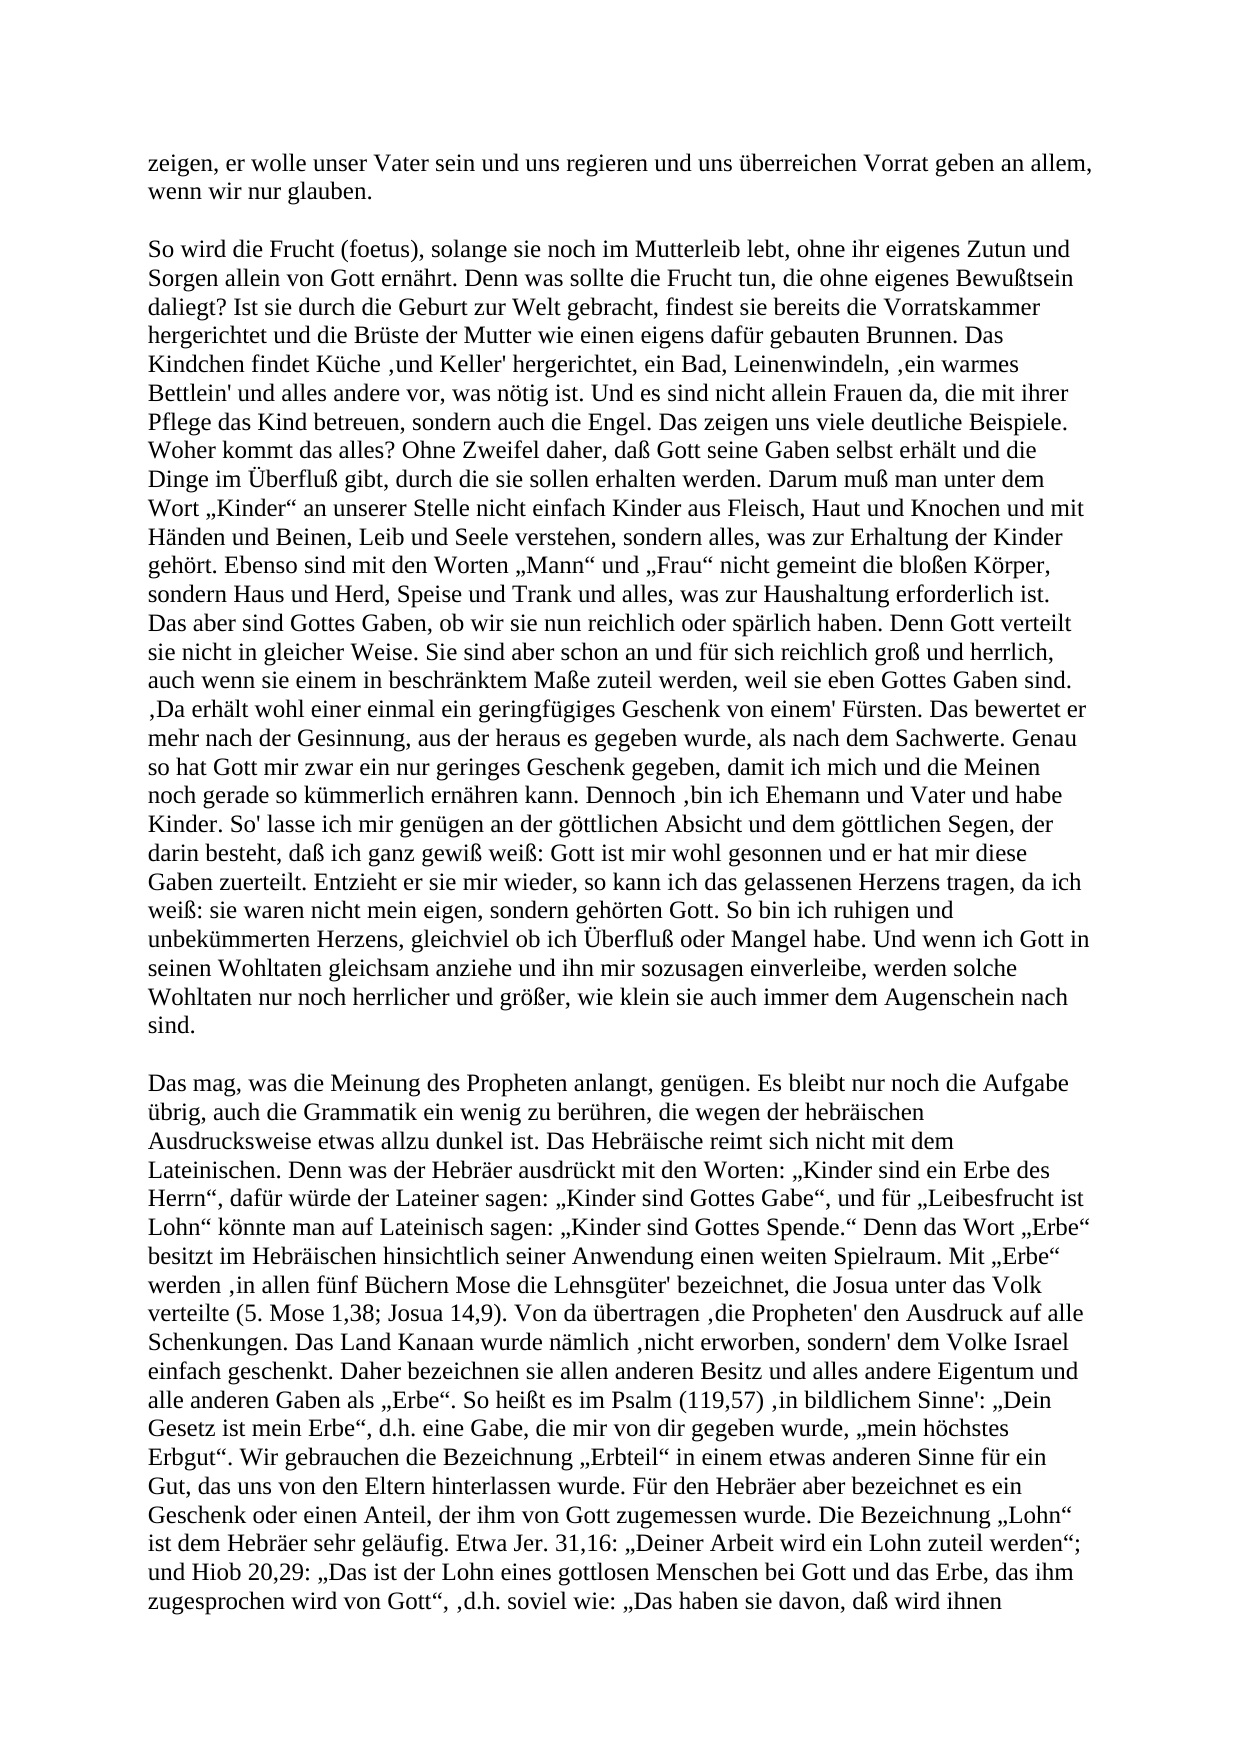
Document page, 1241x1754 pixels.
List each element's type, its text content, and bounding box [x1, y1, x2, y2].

text So wird die Frucht (foetus), solange sie noch im Mutterleib lebt, ohne ihr eigenes Zutun und Sorgen allein von Gott ernährt. Denn was sollte die Frucht tun, die ohne eigenes Bewußtsein daliegt? Ist sie durch die Geburt zur Welt gebracht, findest sie bereits die Vorratskammer hergerichtet und die Brüste der Mutter wie einen eigens dafür gebauten Brunnen. Das Kindchen findet Küche ‚und Keller' hergerichtet, ein Bad, Leinenwindeln, ‚ein warmes Bettlein' und alles andere vor, was nötig ist. Und es sind nicht allein Frauen da, die mit ihrer Pflege das Kind betreuen, sondern auch die Engel. Das zeigen uns viele deutliche Beispiele. Woher kommt das alles? Ohne Zweifel daher, daß Gott seine Gaben selbst erhält und die Dinge im Überfluß gibt, durch die sie sollen erhalten werden. Darum muß man unter dem Wort „Kinder“ an unserer Stelle nicht einfach Kinder aus Fleisch, Haut und Knochen und mit Händen und Beinen, Leib und Seele verstehen, sondern alles, was zur Erhaltung der Kinder gehört. Ebenso sind mit den Worten „Mann“ und „Frau“ nicht gemeint die bloßen Körper, sondern Haus und Herd, Speise und Trank und alles, was zur Haushaltung erforderlich ist. Das aber sind Gottes Gaben, ob wir sie nun reichlich oder spärlich haben. Denn Gott verteilt sie nicht in gleicher Weise. Sie sind aber schon an und für sich reichlich groß und herrlich, auch wenn sie einem in beschränktem Maße zuteil werden, weil sie eben Gottes Gaben sind. ‚Da erhält wohl einer einmal ein geringfügiges Geschenk von einem' Fürsten. Das bewertet er mehr nach der Gesinnung, aus der heraus es gegeben wurde, als nach dem Sachwerte. Genau so hat Gott mir zwar ein nur geringes Geschenk gegeben, damit ich mich und die Meinen noch gerade so kümmerlich ernähren kann. Dennoch ‚bin ich Ehemann und Vater und habe Kinder. So' lasse ich mir genügen an der göttlichen Absicht und dem göttlichen Segen, der darin besteht, daß ich ganz gewiß weiß: Gott ist mir wohl gesonnen und er hat mir diese Gaben zuerteilt. Entzieht er sie mir wieder, so kann ich das gelassenen Herzens tragen, da ich weiß: sie waren nicht mein eigen, sondern gehörten Gott. So bin ich ruhigen und unbekümmerten Herzens, gleichviel ob ich Überfluß oder Mangel habe. Und wenn ich Gott in seinen Wohltaten gleichsam anziehe und ihn mir sozusagen einverleibe, werden solche Wohltaten nur noch herrlicher und größer, wie klein sie auch immer dem Augenschein nach sind. [148, 234, 1093, 1039]
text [148, 1068, 1093, 1615]
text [148, 148, 1093, 205]
